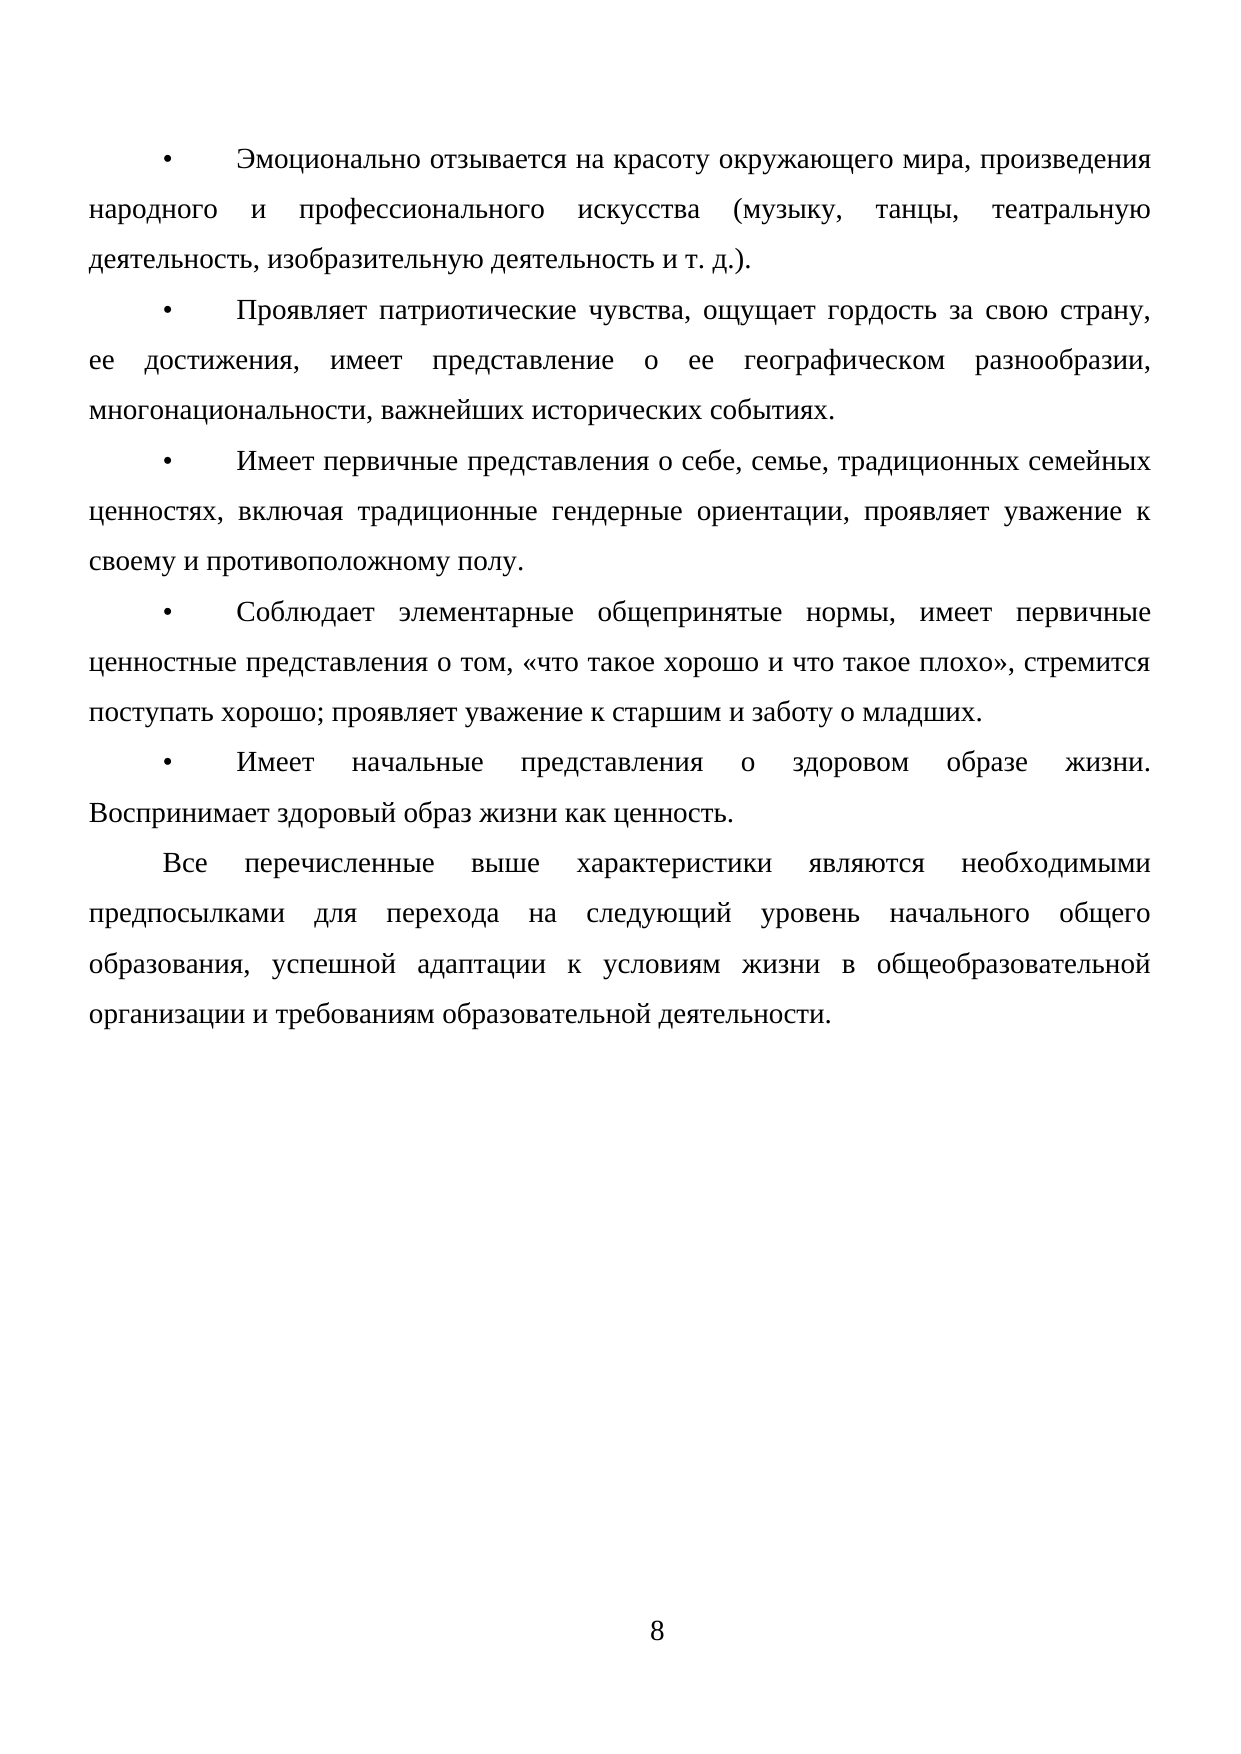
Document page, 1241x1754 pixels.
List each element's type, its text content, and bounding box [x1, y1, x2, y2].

list Имеет первичные представления о себе, семье, традиционных семейных ценностях, включая традиционные гендерные ориентации, проявляет уважение к своему и противоположному полу. [89, 443, 1152, 577]
text Все перечисленные выше характеристики являются необходимыми предпосылками для перехода на следующий уровень начального общего образования, успешной адаптации к условиям жизни в общеобразовательной организации и требованиям образовательной деятельности. [89, 845, 1152, 1030]
list Проявляет патриотические чувства, ощущает гордость за свою страну, ее достижения, имеет представление о ее географическом разнообразии, многонациональности, важнейших исторических событиях. [89, 292, 1152, 426]
list Соблюдает элементарные общепринятые нормы, имеет первичные ценностные представления о том, «что такое хорошо и что такое плохо», стремится поступать хорошо; проявляет уважение к старшим и заботу о младших. [89, 594, 1152, 728]
list Эмоционально отзывается на красоту окружающего мира, произведения народного и профессионального искусства (музыку, танцы, театральную деятельность, изобразительную деятельность и т. д.). [89, 141, 1152, 275]
list Имеет начальные представления о здоровом образе жизни. Воспринимает здоровый образ жизни как ценность. [89, 744, 1152, 828]
